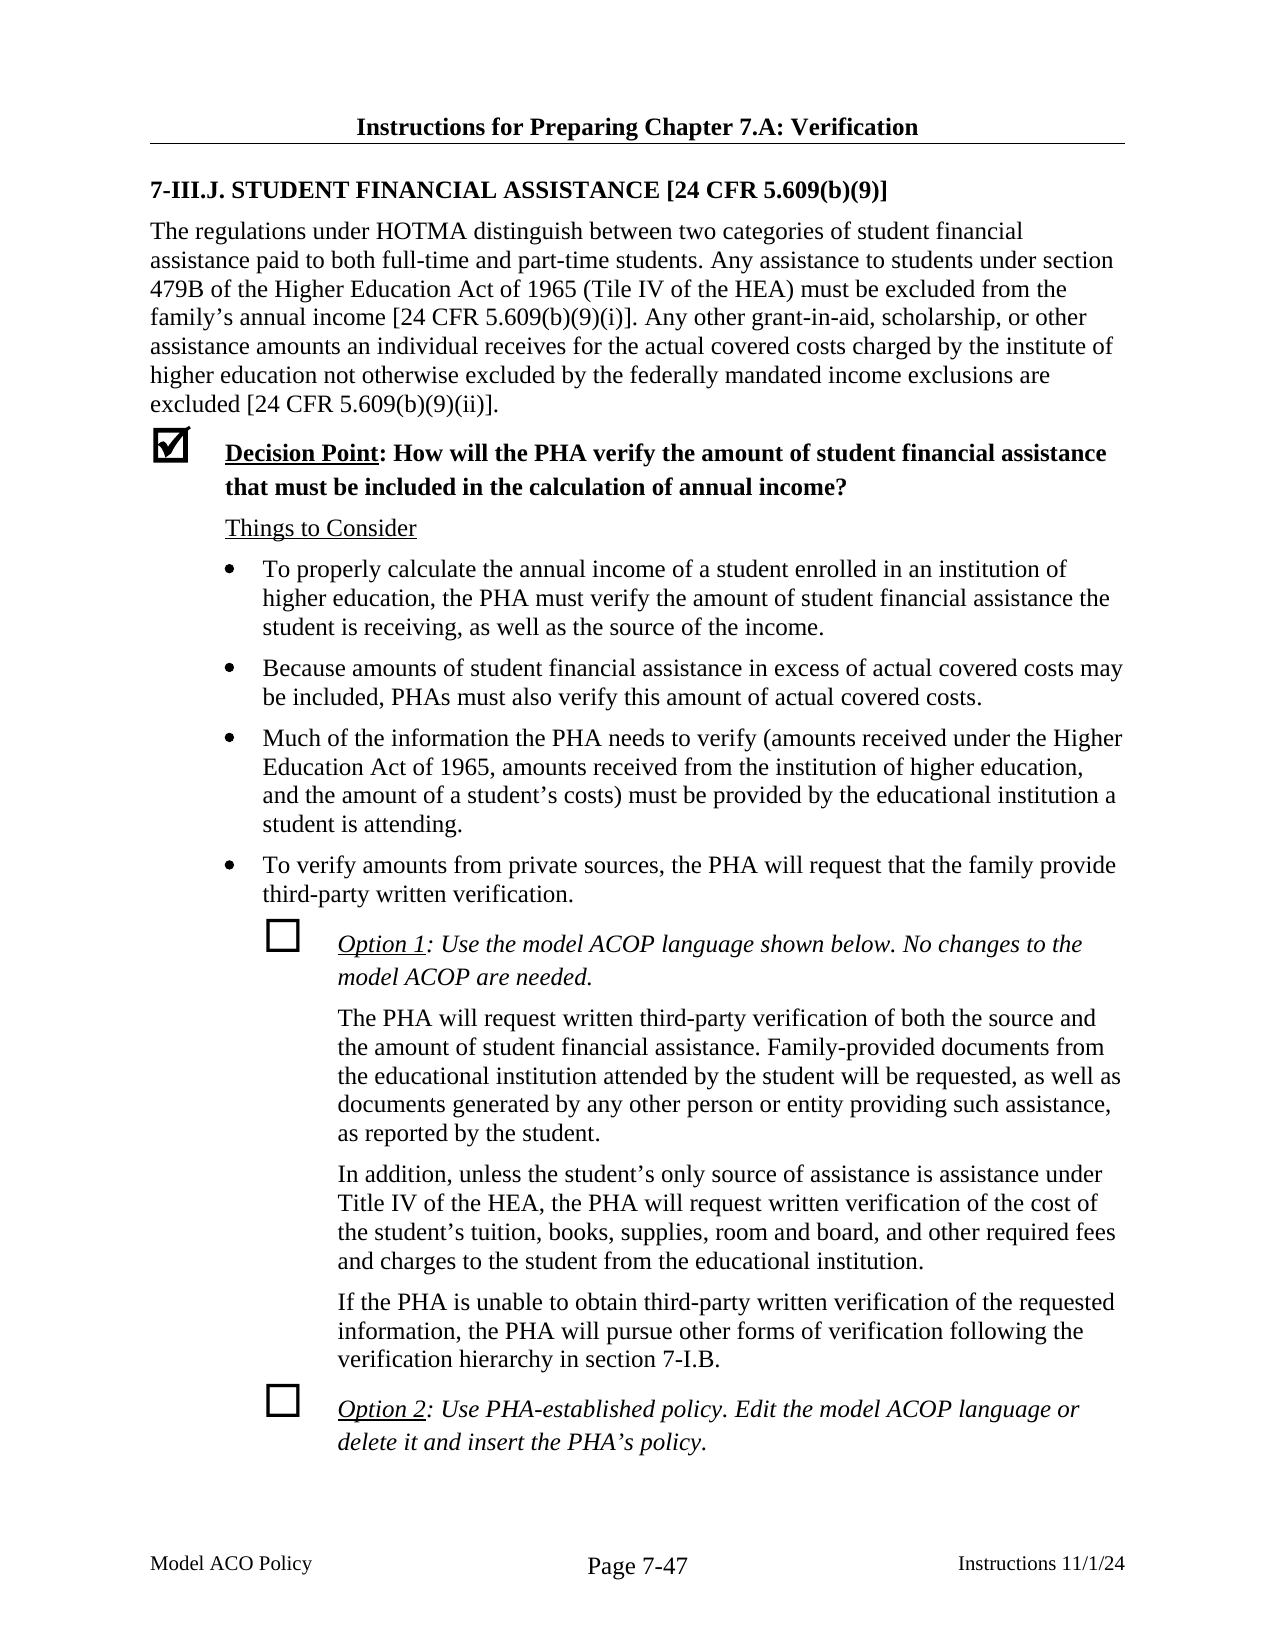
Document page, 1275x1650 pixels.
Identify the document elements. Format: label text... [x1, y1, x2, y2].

text Things to Consider [225, 513, 1125, 542]
text The regulations under HOTMA distinguish between two categories of student financial assistance paid to both full-time and part-time students. Any assistance to students under section 479B of the Higher Education Act of 1965 (Tile IV of the HEA) must be excluded from the family’s annual income [24 CFR 5.609(b)(9)(i)]. Any other grant-in-aid, scholarship, or other assistance amounts an individual receives for the actual covered costs charged by the institute of higher education not otherwise excluded by the federally mandated income exclusions are excluded [24 CFR 5.609(b)(9)(ii)]. [150, 216, 1125, 417]
list Because amounts of student financial assistance in excess of actual covered costs may be included, PHAs must also verify this amount of actual covered costs. [225, 653, 1125, 710]
text If the PHA is unable to obtain third-party written verification of the requested information, the PHA will pursue other forms of verification following the verification hierarchy in section 7-I.B. [337, 1287, 1125, 1373]
text Option 2: Use PHA-established policy. Edit the model ACOP language or delete it and insert the PHA’s policy. [262, 1386, 1125, 1456]
list To verify amounts from private sources, the PHA will request that the family provide third-party written verification. [225, 850, 1125, 908]
text The PHA will request written third-party verification of both the source and the amount of student financial assistance. Family-provided documents from the educational institution attended by the student will be requested, as well as documents generated by any other person or entity providing such assistance, as reported by the student. [337, 1003, 1125, 1147]
text In addition, unless the student’s only source of assistance is assistance under Title IV of the HEA, the PHA will request written verification of the cost of the student’s tuition, books, supplies, room and board, and other required fees and charges to the student from the educational institution. [337, 1159, 1125, 1274]
text Decision Point: How will the PHA verify the amount of student financial assistance that must be included in the calculation of annual income? [150, 430, 1125, 500]
text 7-III.J. STUDENT FINANCIAL ASSISTANCE [24 CFR 5.609(b)(9)] [150, 175, 1125, 204]
list Much of the information the PHA needs to verify (amounts received under the Higher Education Act of 1965, amounts received from the institution of higher education, and the amount of a student’s costs) must be provided by the educational institution a student is attending. [225, 723, 1125, 838]
list To properly calculate the annual income of a student enrolled in an institution of higher education, the PHA must verify the amount of student financial assistance the student is receiving, as well as the source of the income. [225, 554, 1125, 640]
text Option 1: Use the model ACOP language shown below. No changes to the model ACOP are needed. [262, 920, 1125, 991]
